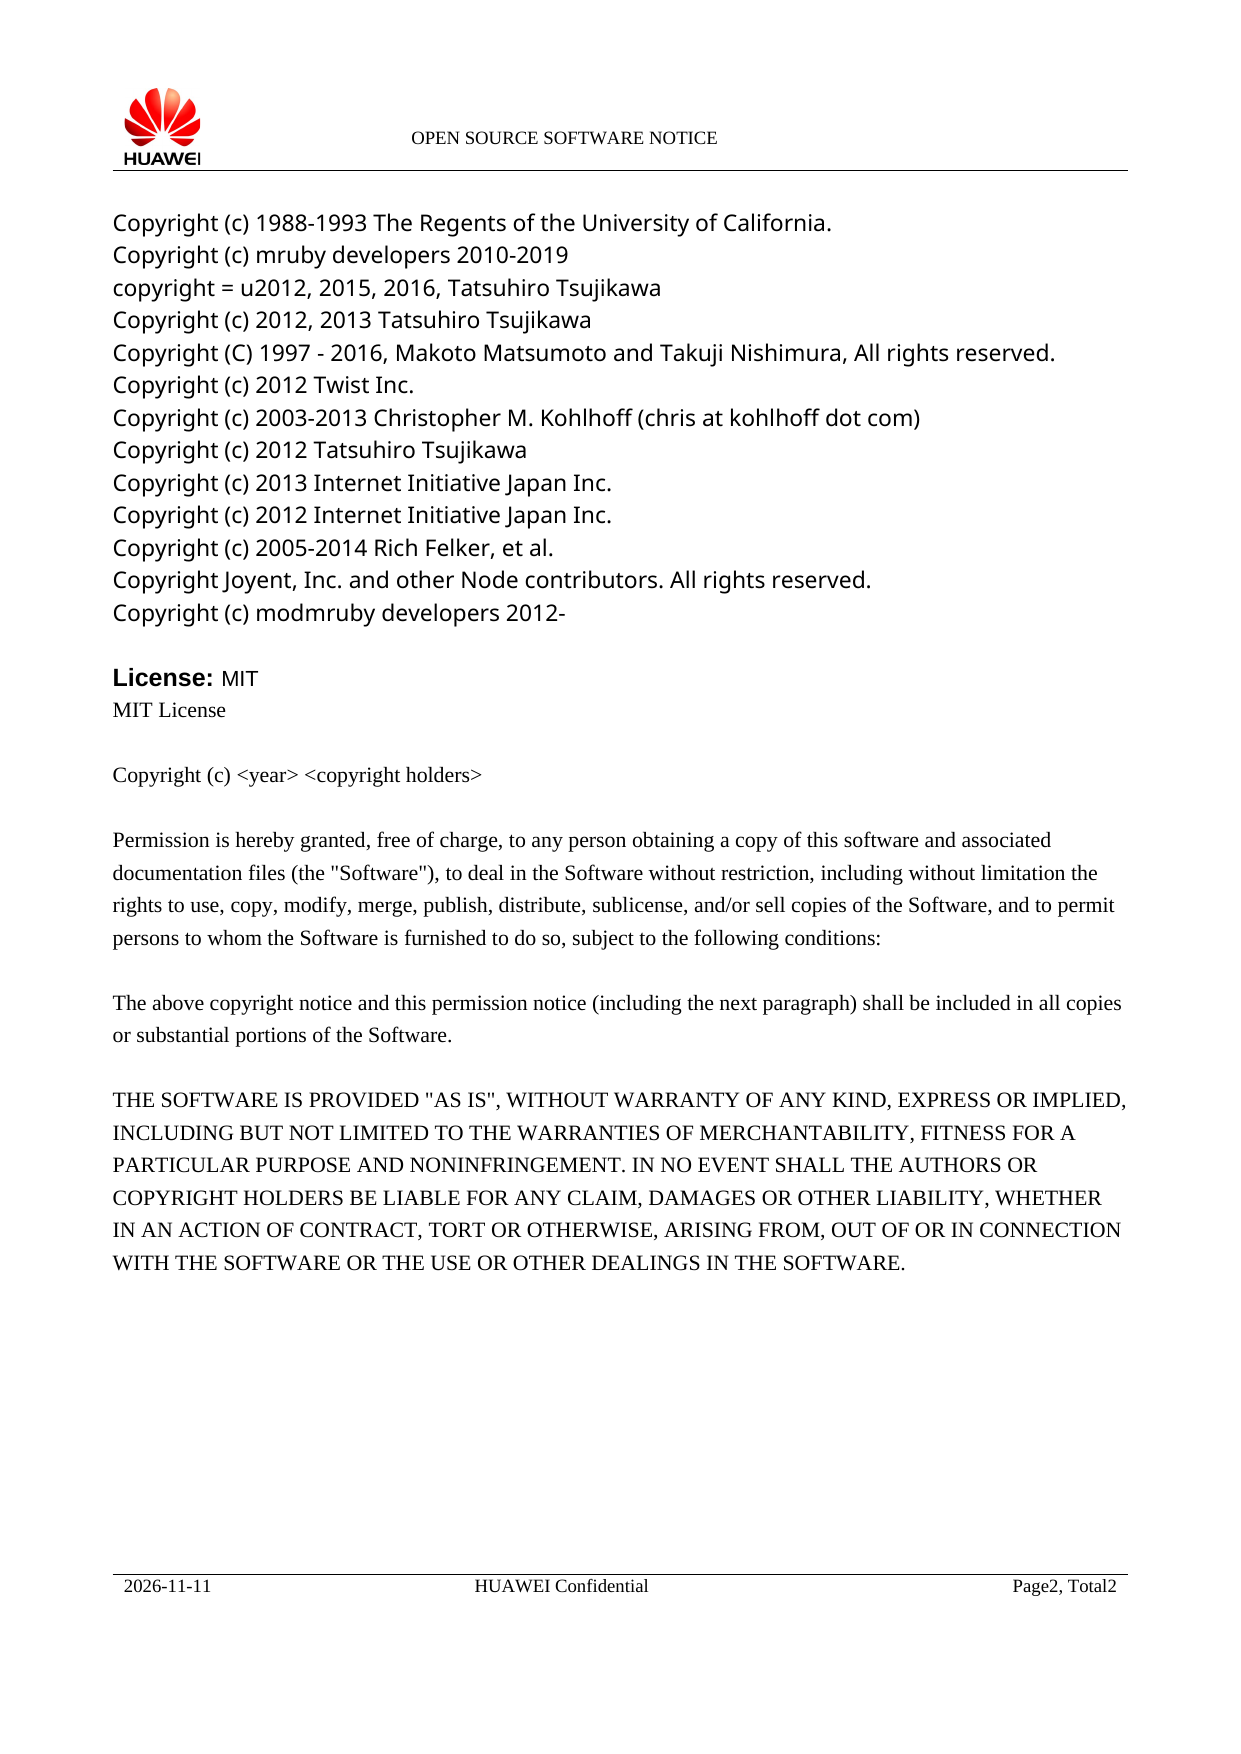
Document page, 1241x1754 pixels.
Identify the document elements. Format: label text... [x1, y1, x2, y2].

text License: MIT [112, 661, 1128, 694]
text MIT License Copyright (c) <year> <copyright holders> Permission is hereby granted, free of charge, to any person obtaining a copy of this software and associated documentation files (the "Software"), to deal in the Software without restriction, including without limitation the rights to use, copy, modify, merge, publish, distribute, sublicense, and/or sell copies of the Software, and to permit persons to whom the Software is furnished to do so, subject to the following conditions: The above copyright notice and this permission notice (including the next paragraph) shall be included in all copies or substantial portions of the Software. THE SOFTWARE IS PROVIDED "AS IS", WITHOUT WARRANTY OF ANY KIND, EXPRESS OR IMPLIED, INCLUDING BUT NOT LIMITED TO THE WARRANTIES OF MERCHANTABILITY, FITNESS FOR A PARTICULAR PURPOSE AND NONINFRINGEMENT. IN NO EVENT SHALL THE AUTHORS OR COPYRIGHT HOLDERS BE LIABLE FOR ANY CLAIM, DAMAGES OR OTHER LIABILITY, WHETHER IN AN ACTION OF CONTRACT, TORT OR OTHERWISE, ARISING FROM, OUT OF OR IN CONNECTION WITH THE SOFTWARE OR THE USE OR OTHER DEALINGS IN THE SOFTWARE. [112, 694, 1128, 1279]
picture [124, 88, 201, 165]
